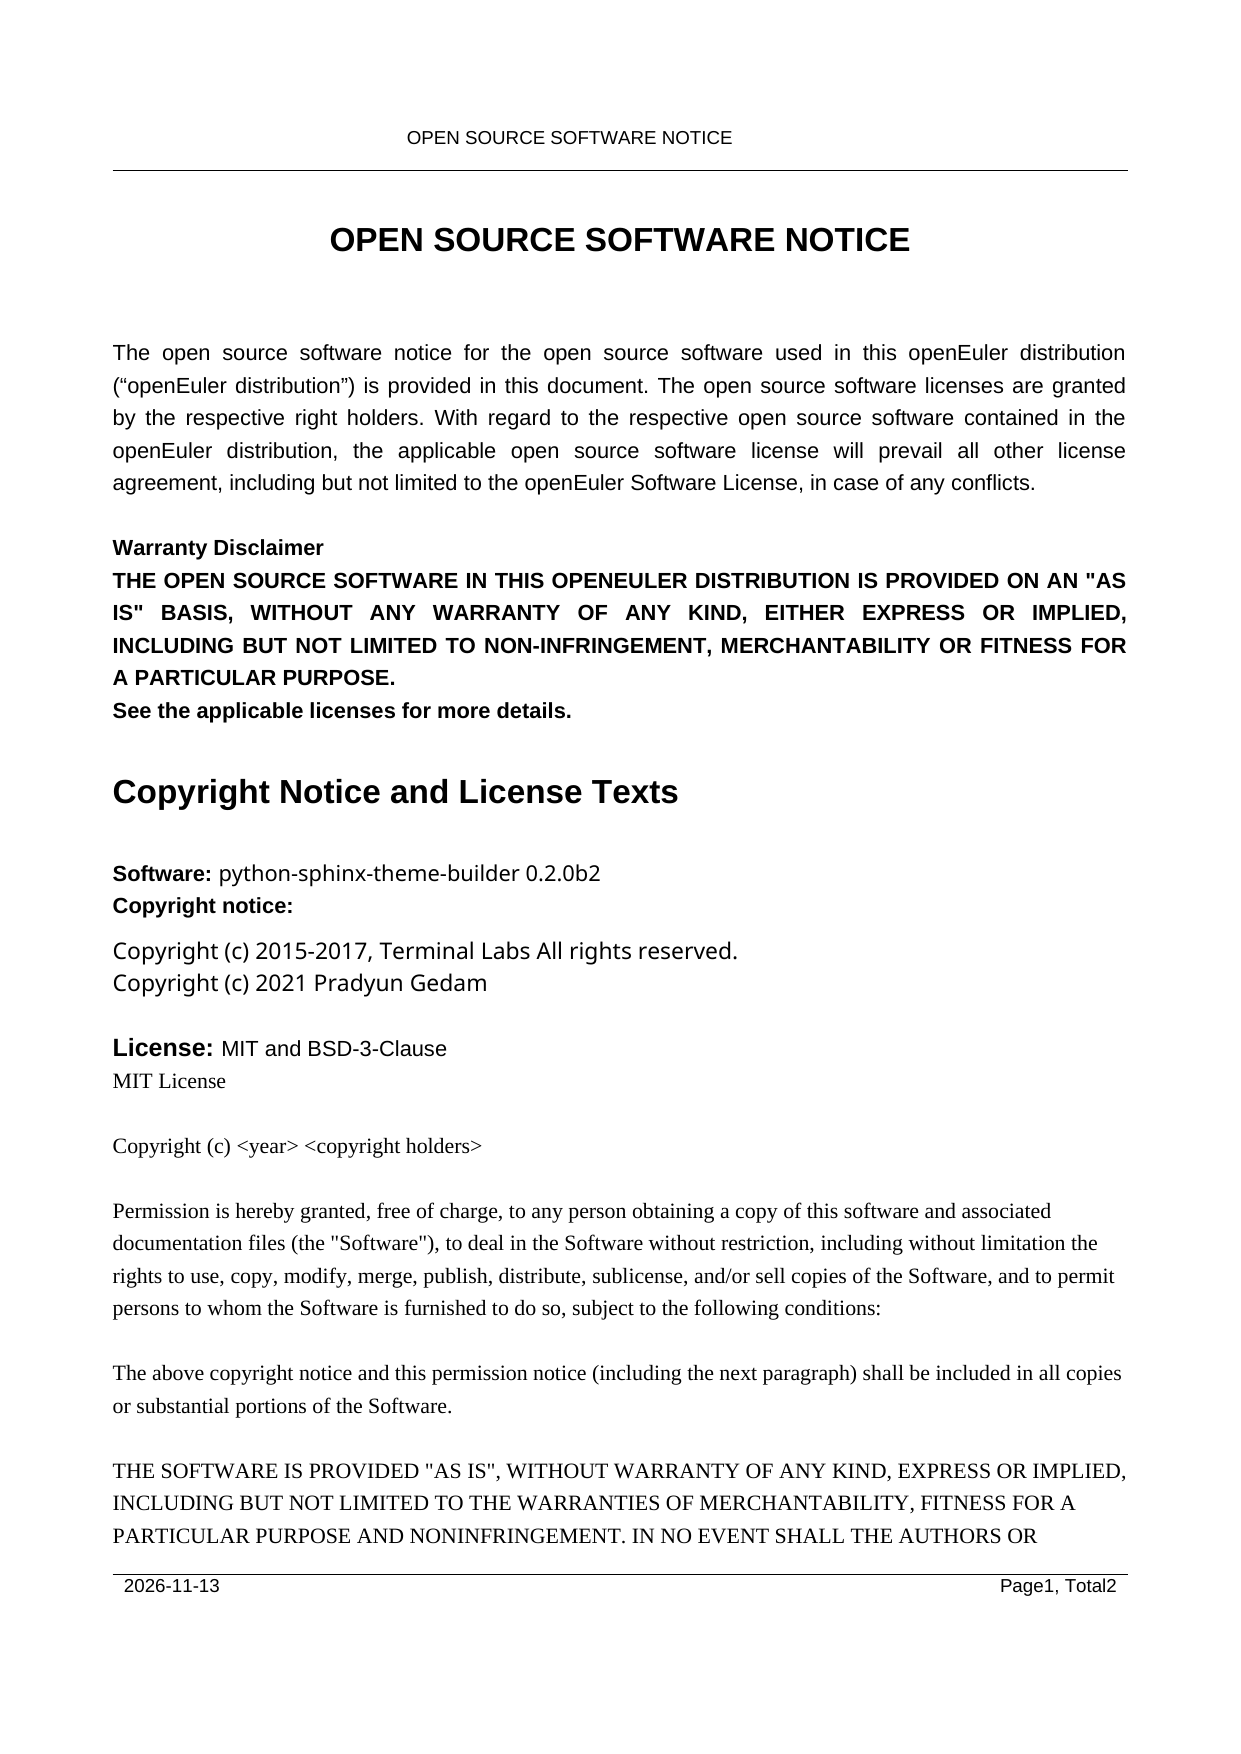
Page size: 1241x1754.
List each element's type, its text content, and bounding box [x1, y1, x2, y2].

text The open source software notice for the open source software used in this openEuler distribution (“openEuler distribution”) is provided in this document. The open source software licenses are granted by the respective right holders. With regard to the respective open source software contained in the openEuler distribution, the applicable open source software license will prevail all other license agreement, including but not limited to the openEuler Software License, in case of any conflicts. [112, 336, 1128, 499]
text Copyright notice: [112, 889, 1128, 921]
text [112, 1064, 1128, 1551]
text OPEN SOURCE SOFTWARE NOTICE [112, 206, 1128, 271]
text Copyright Notice and License Texts [112, 759, 1128, 824]
title Software: python-sphinx-theme-builder 0.2.0b2 [112, 856, 1128, 889]
text THE OPEN SOURCE SOFTWARE IN THIS OPENEULER DISTRIBUTION IS PROVIDED ON AN "AS IS" BASIS, WITHOUT ANY WARRANTY OF ANY KIND, EITHER EXPRESS OR IMPLIED, INCLUDING BUT NOT LIMITED TO NON-INFRINGEMENT, MERCHANTABILITY OR FITNESS FOR A PARTICULAR PURPOSE. See the applicable licenses for more details. [112, 564, 1128, 726]
text License: MIT and BSD-3-Clause [112, 1031, 1128, 1064]
text Warranty Disclaimer [112, 531, 1128, 564]
text Copyright (c) 2015-2017, Terminal Labs All rights reserved. Copyright (c) 2021 Pradyun Gedam [112, 934, 1128, 1031]
